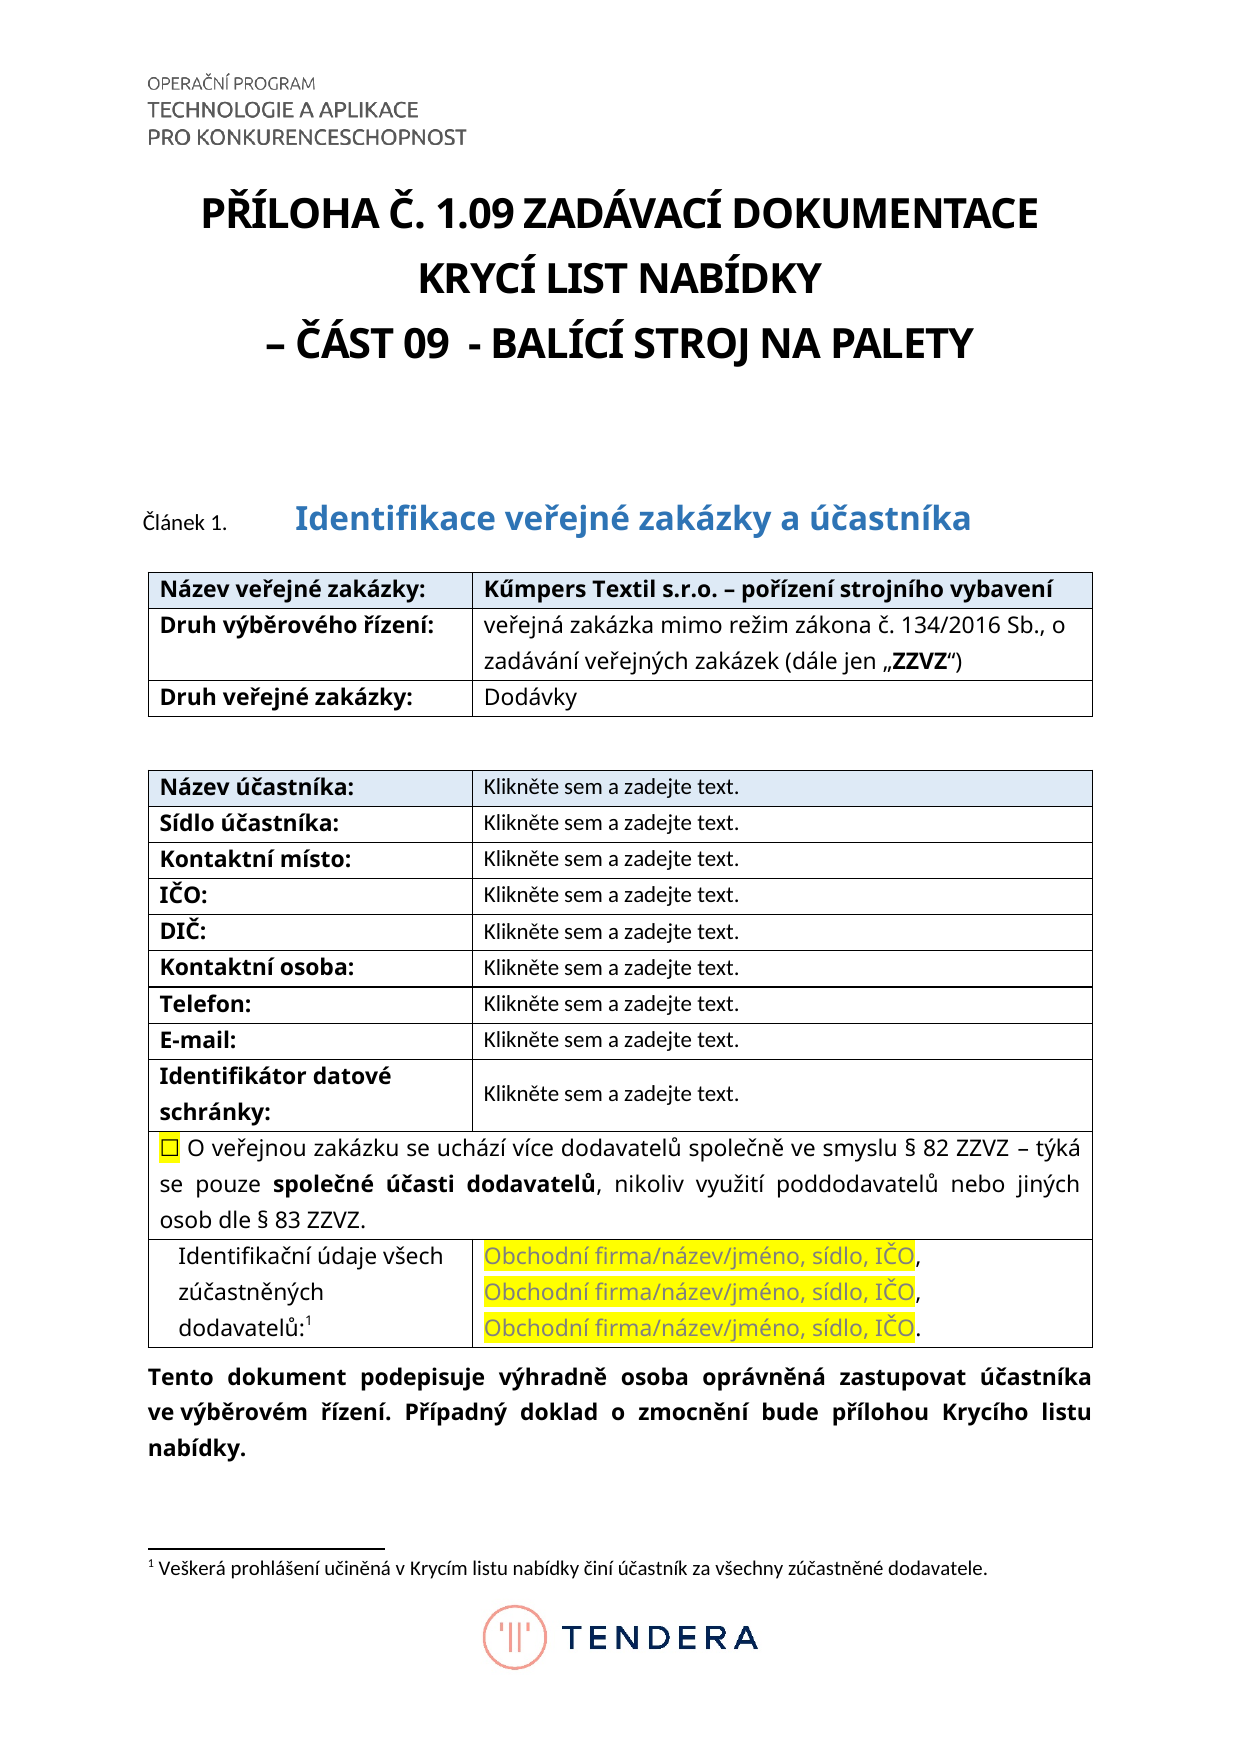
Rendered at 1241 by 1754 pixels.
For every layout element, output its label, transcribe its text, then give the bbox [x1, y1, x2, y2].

table_cell O veřejnou zakázku se uchází více dodavatelů společně ve smyslu § 82 ZZVZ – týká se pouze společné účasti dodavatelů, nikoliv využití poddodavatelů nebo jiných osob dle § 83 ZZVZ. [149, 1132, 1092, 1239]
text Tento dokument podepisuje výhradně osoba oprávněná zastupovat účastníka ve výběrovém řízení. Případný doklad o zmocnění bude přílohou Krycího listu nabídky. [148, 1360, 1093, 1463]
picture [500, 1566, 505, 1574]
table_header Název veřejné zakázky: [149, 573, 472, 608]
table_cell Kontaktní osoba: [149, 951, 472, 986]
table_cell Identifikační údaje všech zúčastněných dodavatelů: [149, 1240, 472, 1347]
title příloha č. 1.09 zadávací dokumentace [148, 183, 1093, 240]
table_cell Sídlo účastníka: [149, 807, 472, 842]
title KRYCÍ LIST NABÍDKY [148, 249, 1093, 306]
table_cell Telefon: [149, 988, 472, 1023]
table_cell Identifikátor datové schránky: [149, 1060, 472, 1131]
table_cell Druh výběrového řízení: [149, 609, 472, 680]
table_header Kűmpers Textil s.r.o. – pořízení strojního vybavení [473, 573, 1092, 608]
table_cell Kontaktní místo: [149, 843, 472, 878]
picture [147, 73, 467, 145]
subtitle Identifikace veřejné zakázky a účastníka [185, 494, 1093, 540]
table_cell E-mail: [149, 1024, 472, 1059]
picture [448, 1566, 793, 1710]
table_cell Druh veřejné zakázky: [149, 681, 472, 716]
title – část 09 - balící stroj na palety [148, 314, 1093, 371]
table_cell Dodávky [473, 681, 1092, 716]
picture [620, 1566, 625, 1574]
table_cell , , . [473, 1240, 1092, 1347]
table_header Název účastníka: [149, 771, 472, 806]
table_cell DIČ: [149, 915, 472, 950]
table_cell IČO: [149, 879, 472, 914]
table_cell veřejná zakázka mimo režim zákona č. 134/2016 Sb., o zadávání veřejných zakázek (dále jen „ZZVZ“) [473, 609, 1092, 680]
picture [552, 1566, 557, 1574]
